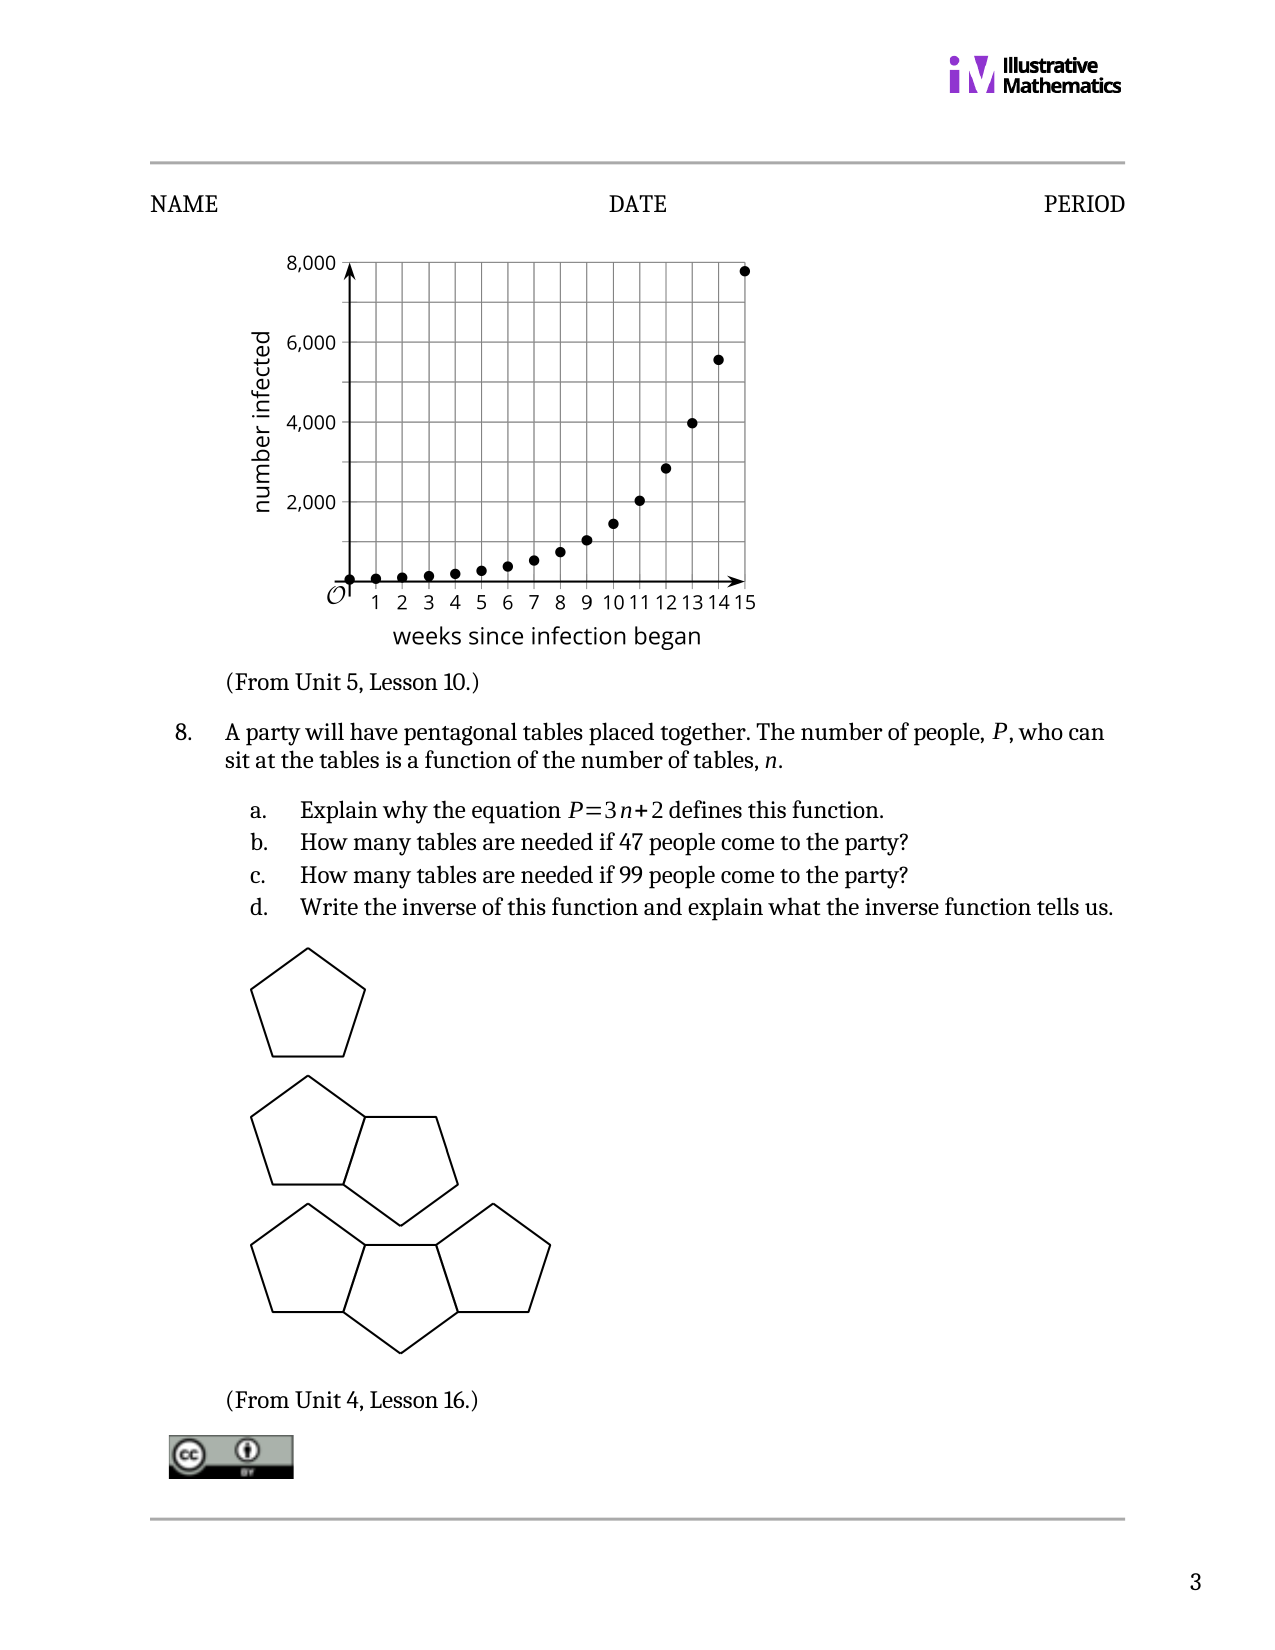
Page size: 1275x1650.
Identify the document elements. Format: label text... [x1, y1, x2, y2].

picture [243, 247, 764, 658]
list (From Unit 4, Lesson 16.) [175, 1386, 1125, 1414]
list (From Unit 5, Lesson 10.) [175, 668, 1125, 697]
list How many tables are needed if 47 people come to the party? [250, 828, 1125, 857]
picture [949, 55, 1121, 93]
picture [168, 1435, 294, 1479]
picture [243, 925, 559, 1376]
list A party will have pentagonal tables placed together. The number of people, , who can sit at the tables is a function of the number of tables, . [175, 717, 1125, 775]
list Write the inverse of this function and explain what the inverse function tells us. [250, 893, 1125, 922]
list How many tables are needed if 99 people come to the party? [250, 861, 1125, 889]
list Explain why the equation defines this function. [250, 796, 1125, 824]
